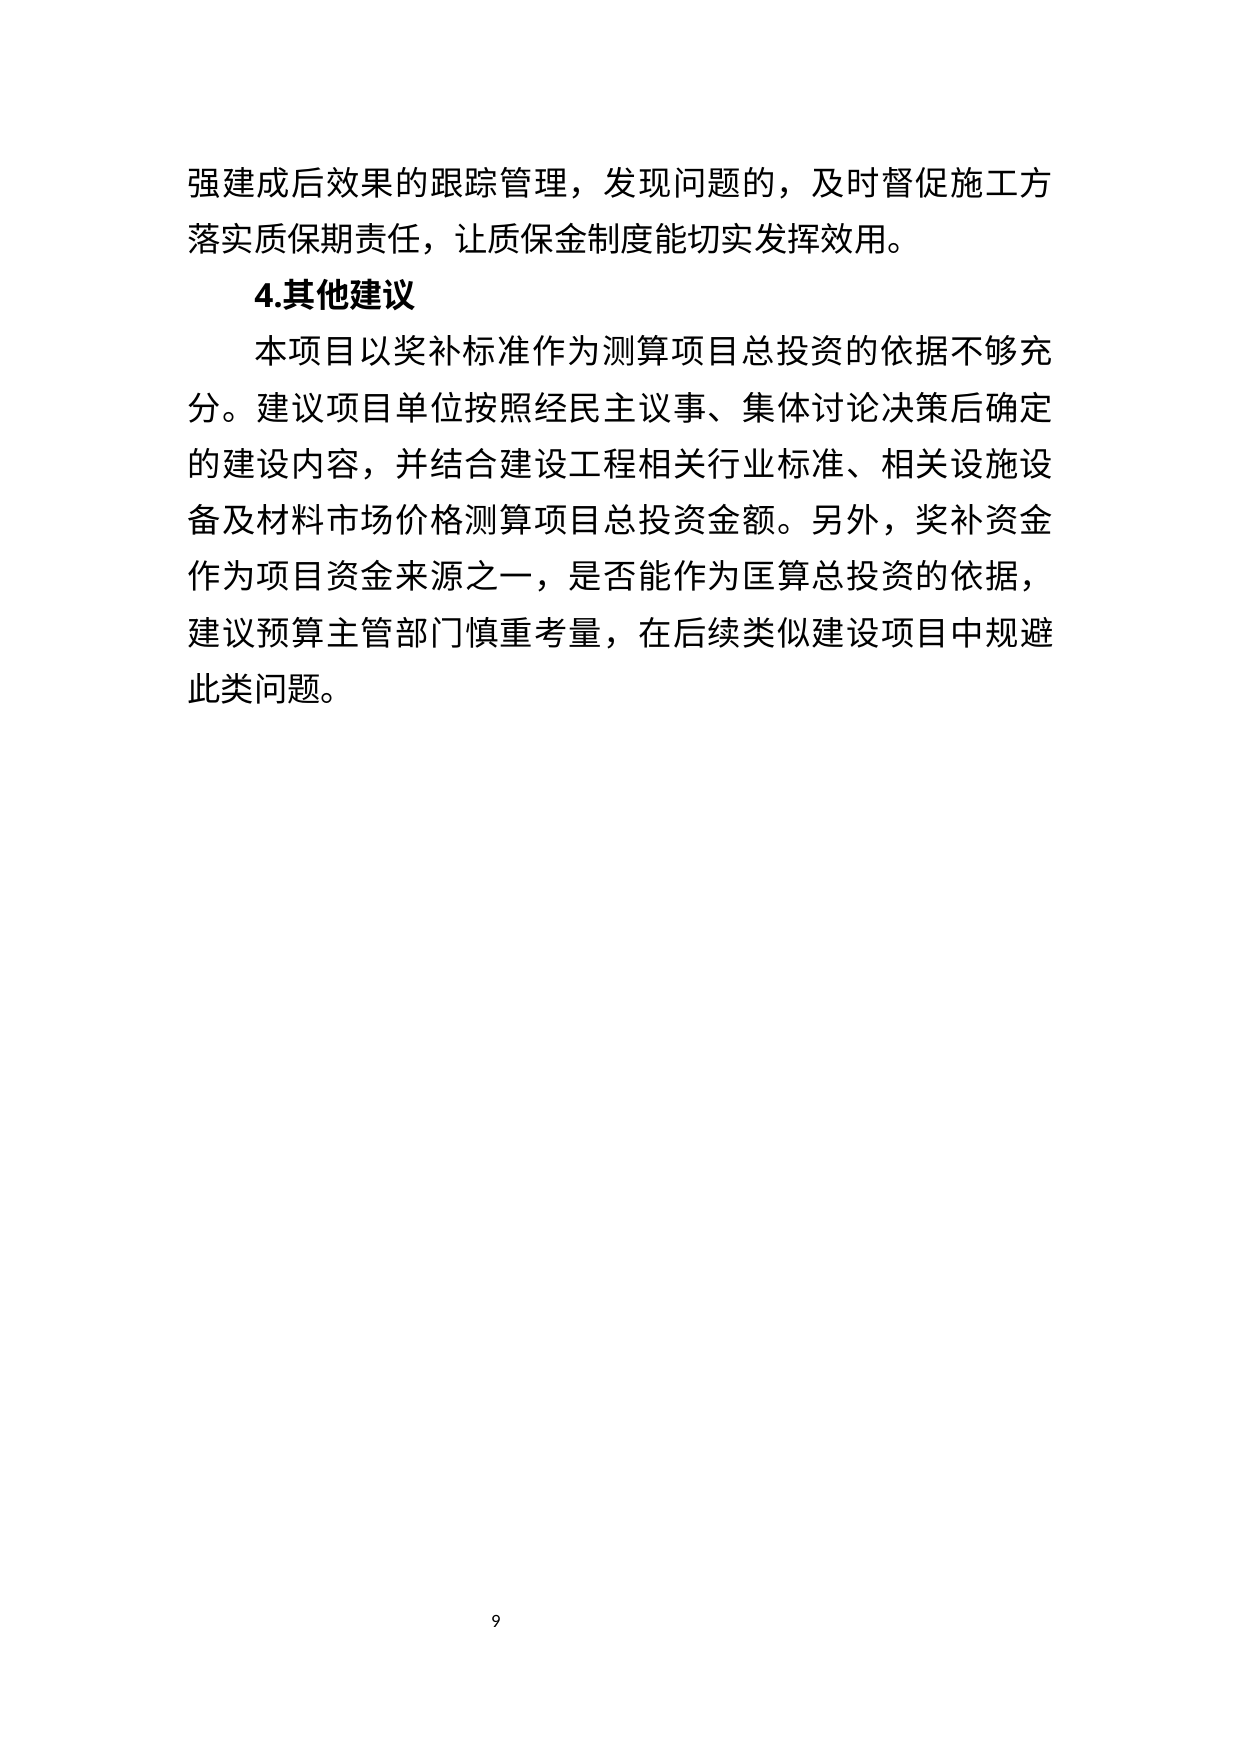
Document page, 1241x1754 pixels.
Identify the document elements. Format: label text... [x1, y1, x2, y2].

list 4.其他建议 [187, 262, 1053, 319]
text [187, 150, 1053, 262]
text 本项目以奖补标准作为测算项目总投资的依据不够充分。建议项目单位按照经民主议事、集体讨论决策后确定的建设内容，并结合建设工程相关行业标准、相关设施设备及材料市场价格测算项目总投资金额。另外，奖补资金作为项目资金来源之一，是否能作为匡算总投资的依据，建议预算主管部门慎重考量，在后续类似建设项目中规避此类问题。 [187, 319, 1053, 712]
